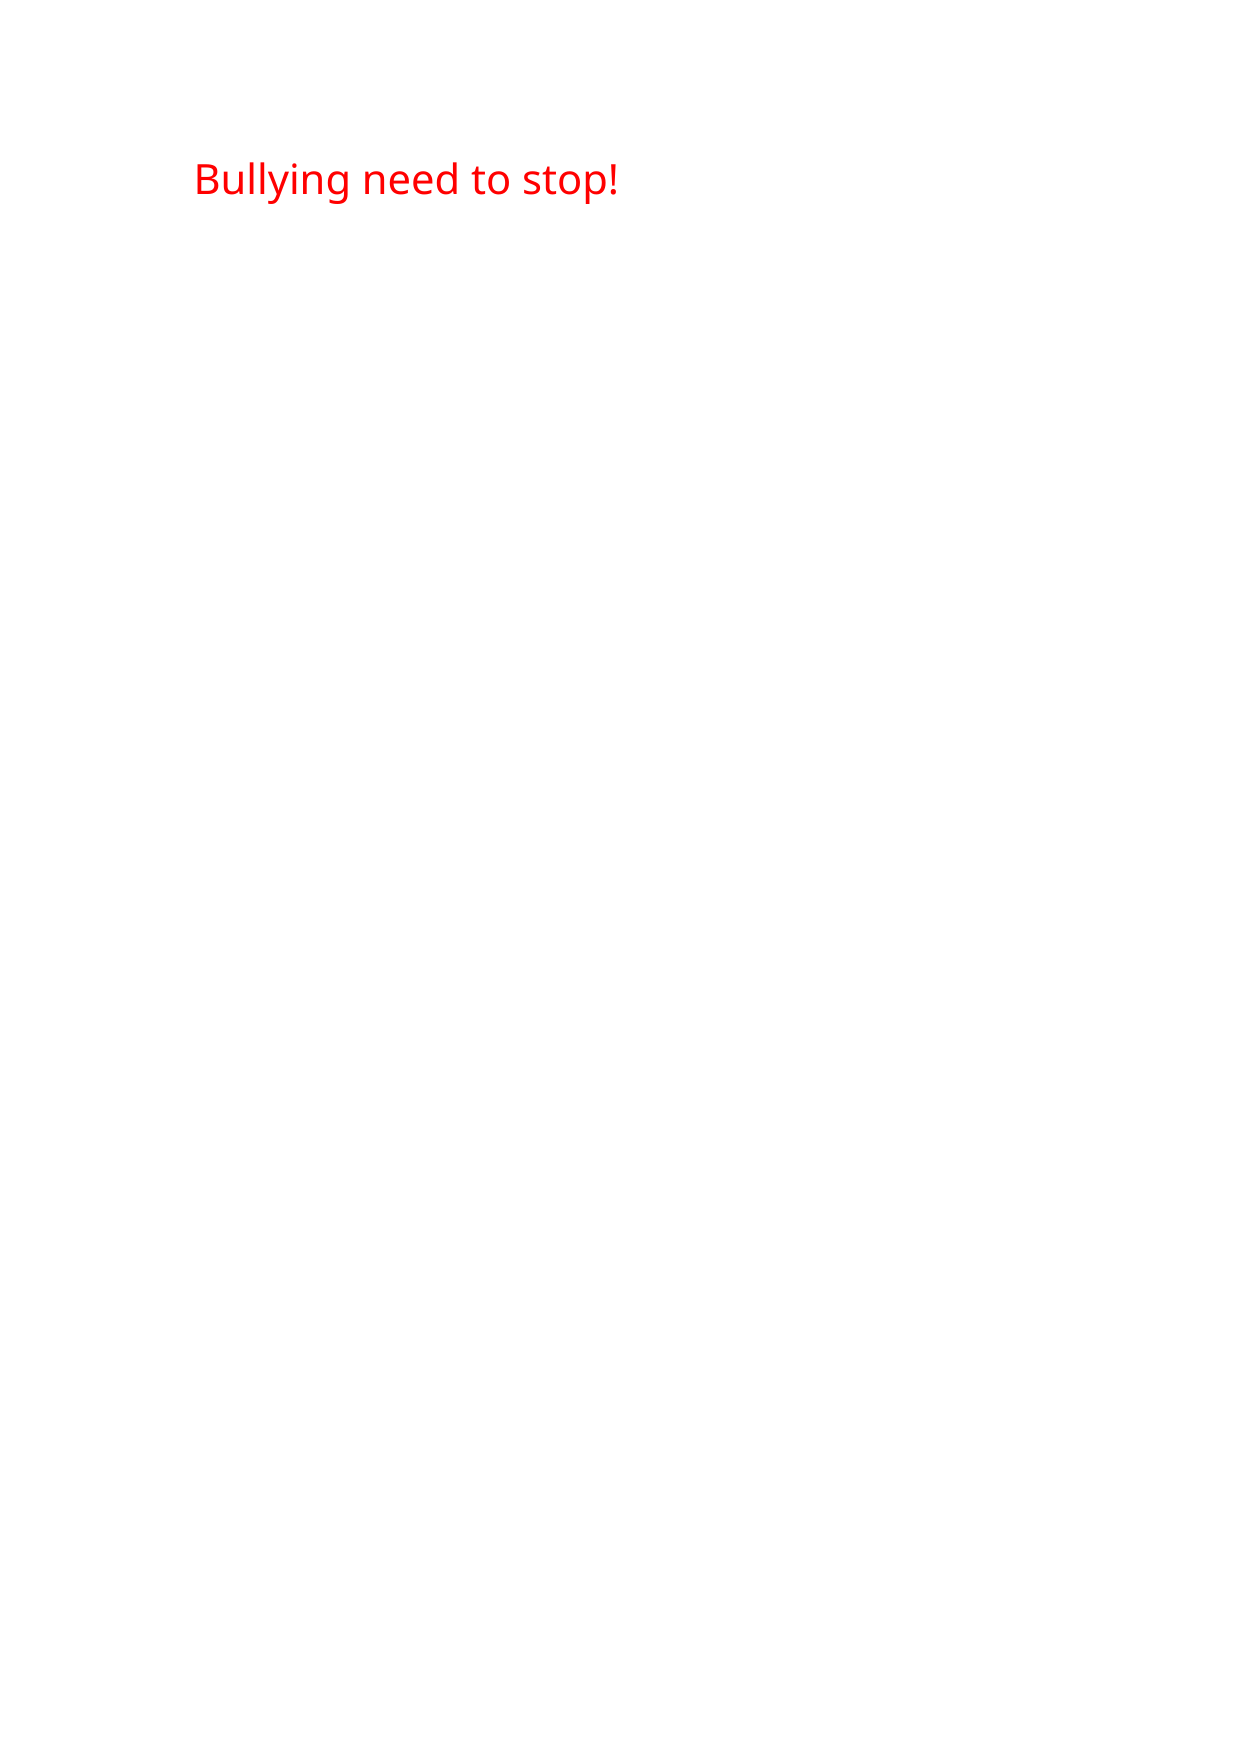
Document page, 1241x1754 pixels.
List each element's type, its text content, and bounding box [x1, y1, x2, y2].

text Bullying need to stop! [150, 150, 1090, 207]
